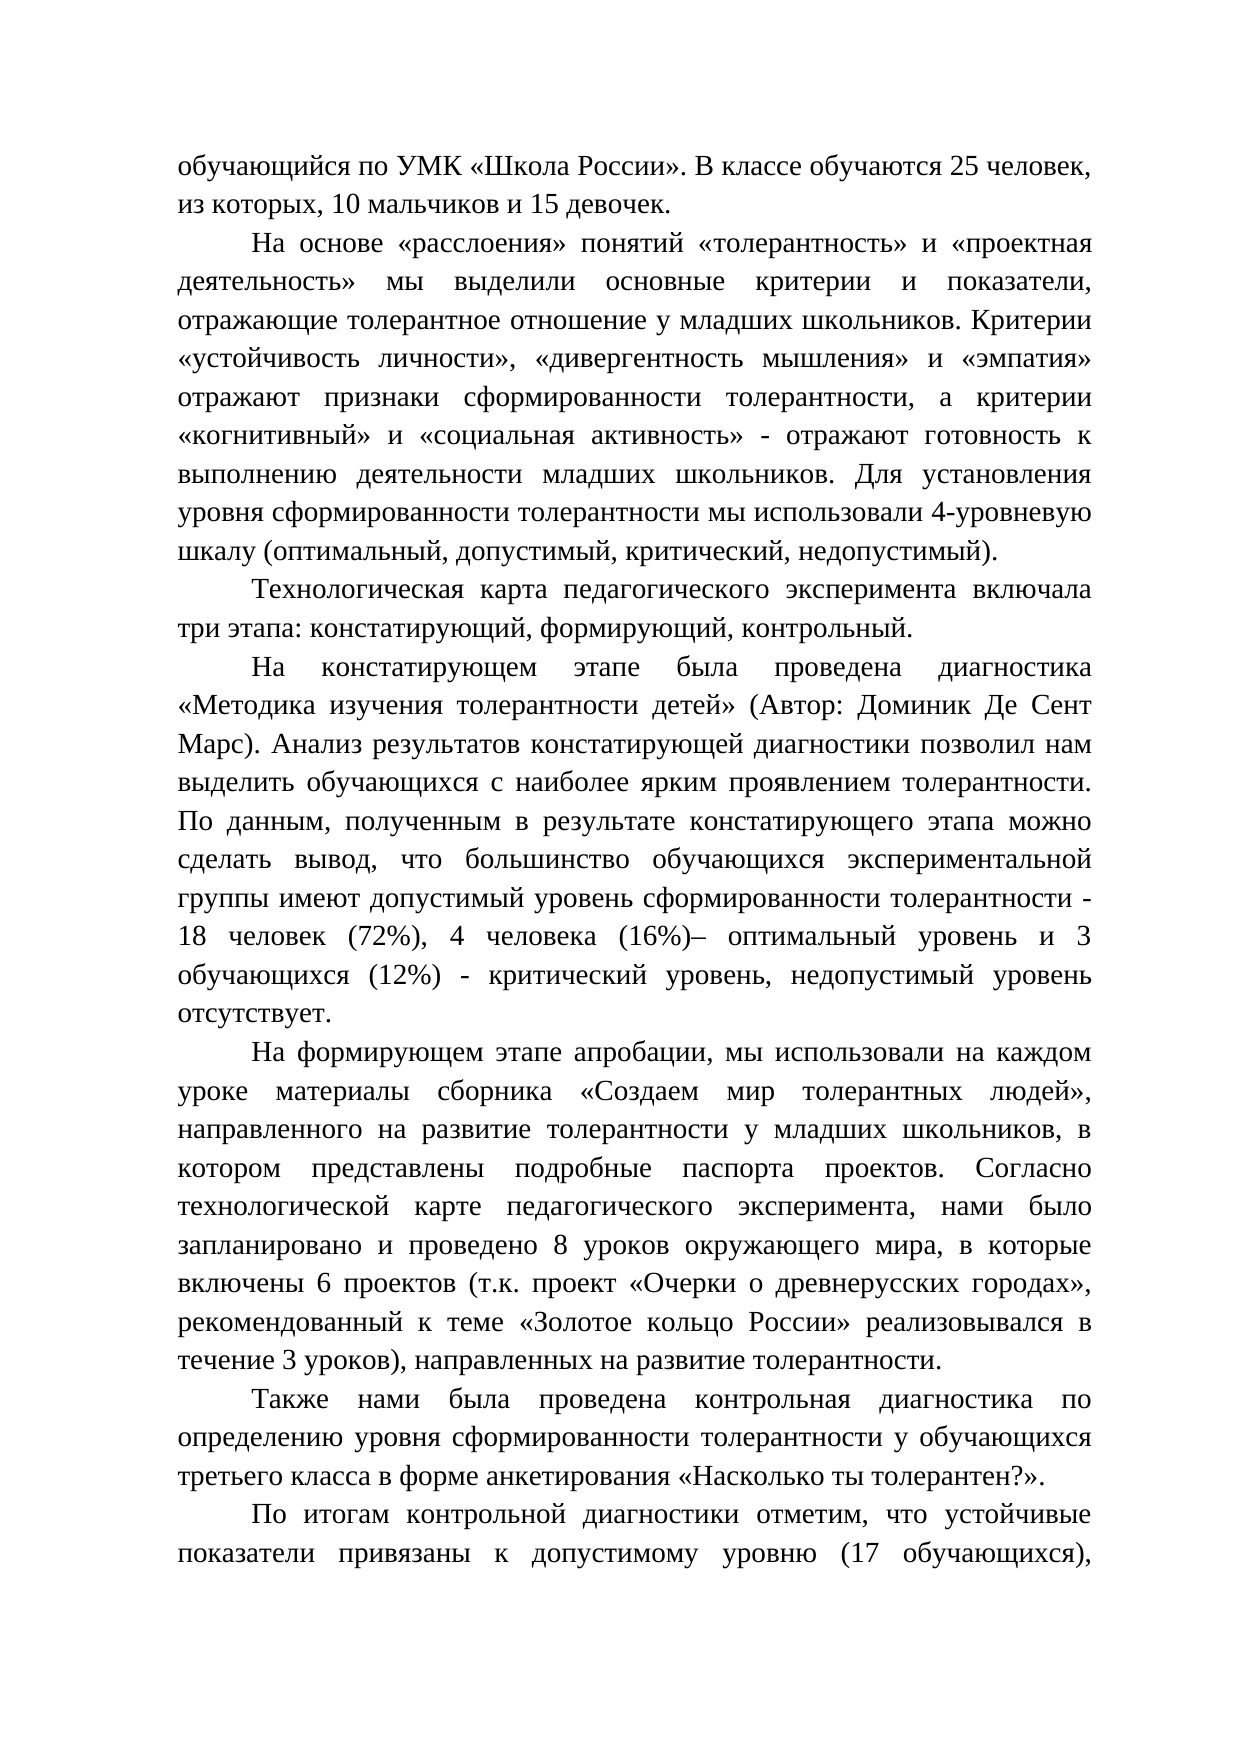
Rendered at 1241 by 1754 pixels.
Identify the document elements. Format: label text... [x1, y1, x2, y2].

text Технологическая карта педагогического эксперимента включала три этапа: констатирующий, формирующий, контрольный. [177, 572, 1092, 644]
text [177, 1497, 1092, 1569]
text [177, 148, 1092, 220]
text На констатирующем этапе была проведена диагностика «Методика изучения толерантности детей» (Автор: Доминик Де Сент Марс). Анализ результатов констатирующей диагностики позволил нам выделить обучающихся с наиболее ярким проявлением толерантности. По данным, полученным в результате констатирующего этапа можно сделать вывод, что большинство обучающихся экспериментальной группы имеют допустимый уровень сформированности толерантности - 18 человек (72%), 4 человека (16%)– оптимальный уровень и 3 обучающихся (12%) - критический уровень, недопустимый уровень отсутствует. [177, 649, 1092, 1029]
text Также нами была проведена контрольная диагностика по определению уровня сформированности толерантности у обучающихся третьего класса в форме анкетирования «Насколько ты толерантен?». [177, 1381, 1092, 1492]
text На формирующем этапе апробации, мы использовали на каждом уроке материалы сборника «Создаем мир толерантных людей», направленного на развитие толерантности у младших школьников, в котором представлены подробные паспорта проектов. Согласно технологической карте педагогического эксперимента, нами было запланировано и проведено 8 уроков окружающего мира, в которые включены 6 проектов (т.к. проект «Очерки о древнерусских городах», рекомендованный к теме «Золотое кольцо России» реализовывался в течение 3 уроков), направленных на развитие толерантности. [177, 1034, 1092, 1376]
text На основе «расслоения» понятий «толерантность» и «проектная деятельность» мы выделили основные критерии и показатели, отражающие толерантное отношение у младших школьников. Критерии «устойчивость личности», «дивергентность мышления» и «эмпатия» отражают признаки сформированности толерантности, а критерии «когнитивный» и «социальная активность» - отражают готовность к выполнению деятельности младших школьников. Для установления уровня сформированности толерантности мы использовали 4-уровневую шкалу (оптимальный, допустимый, критический, недопустимый). [177, 225, 1092, 567]
